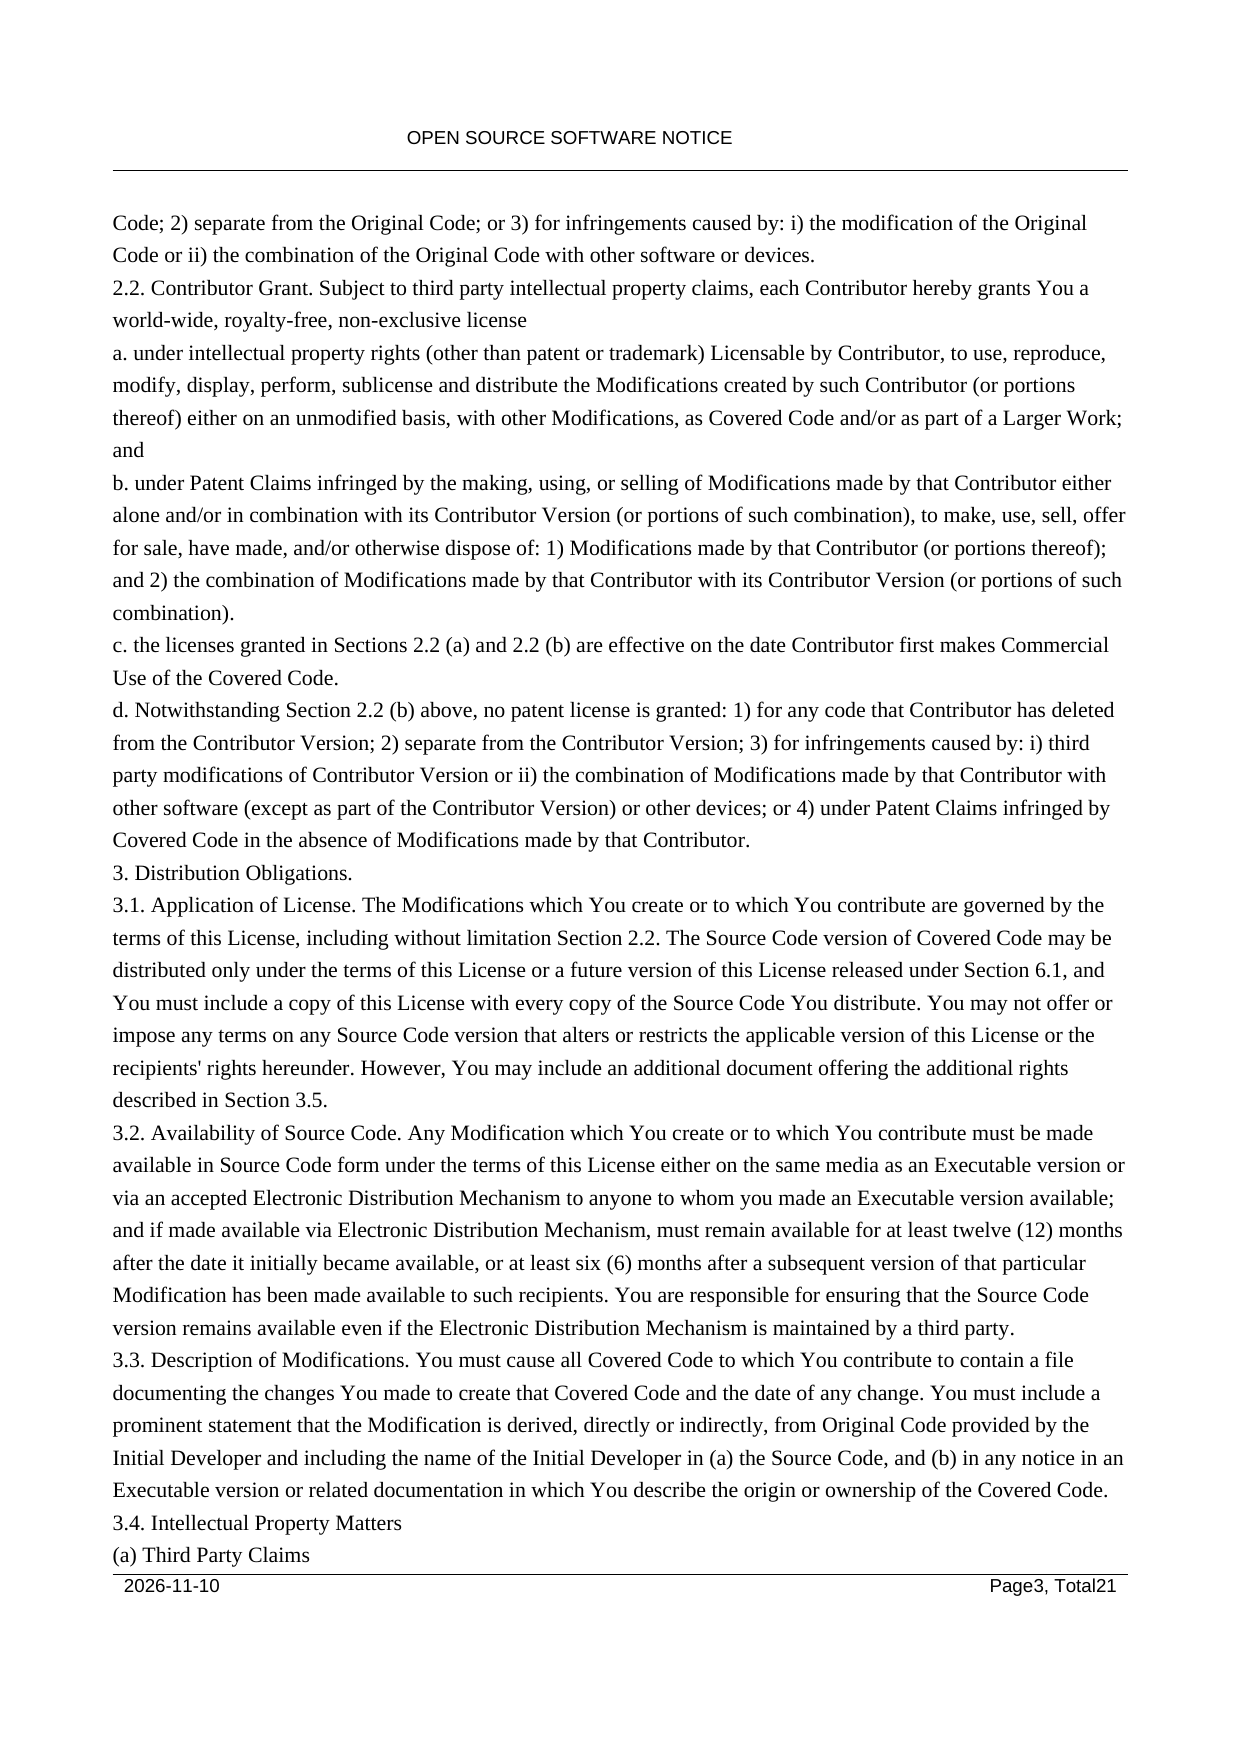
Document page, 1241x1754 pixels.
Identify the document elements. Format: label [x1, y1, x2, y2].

text [112, 206, 1128, 1571]
